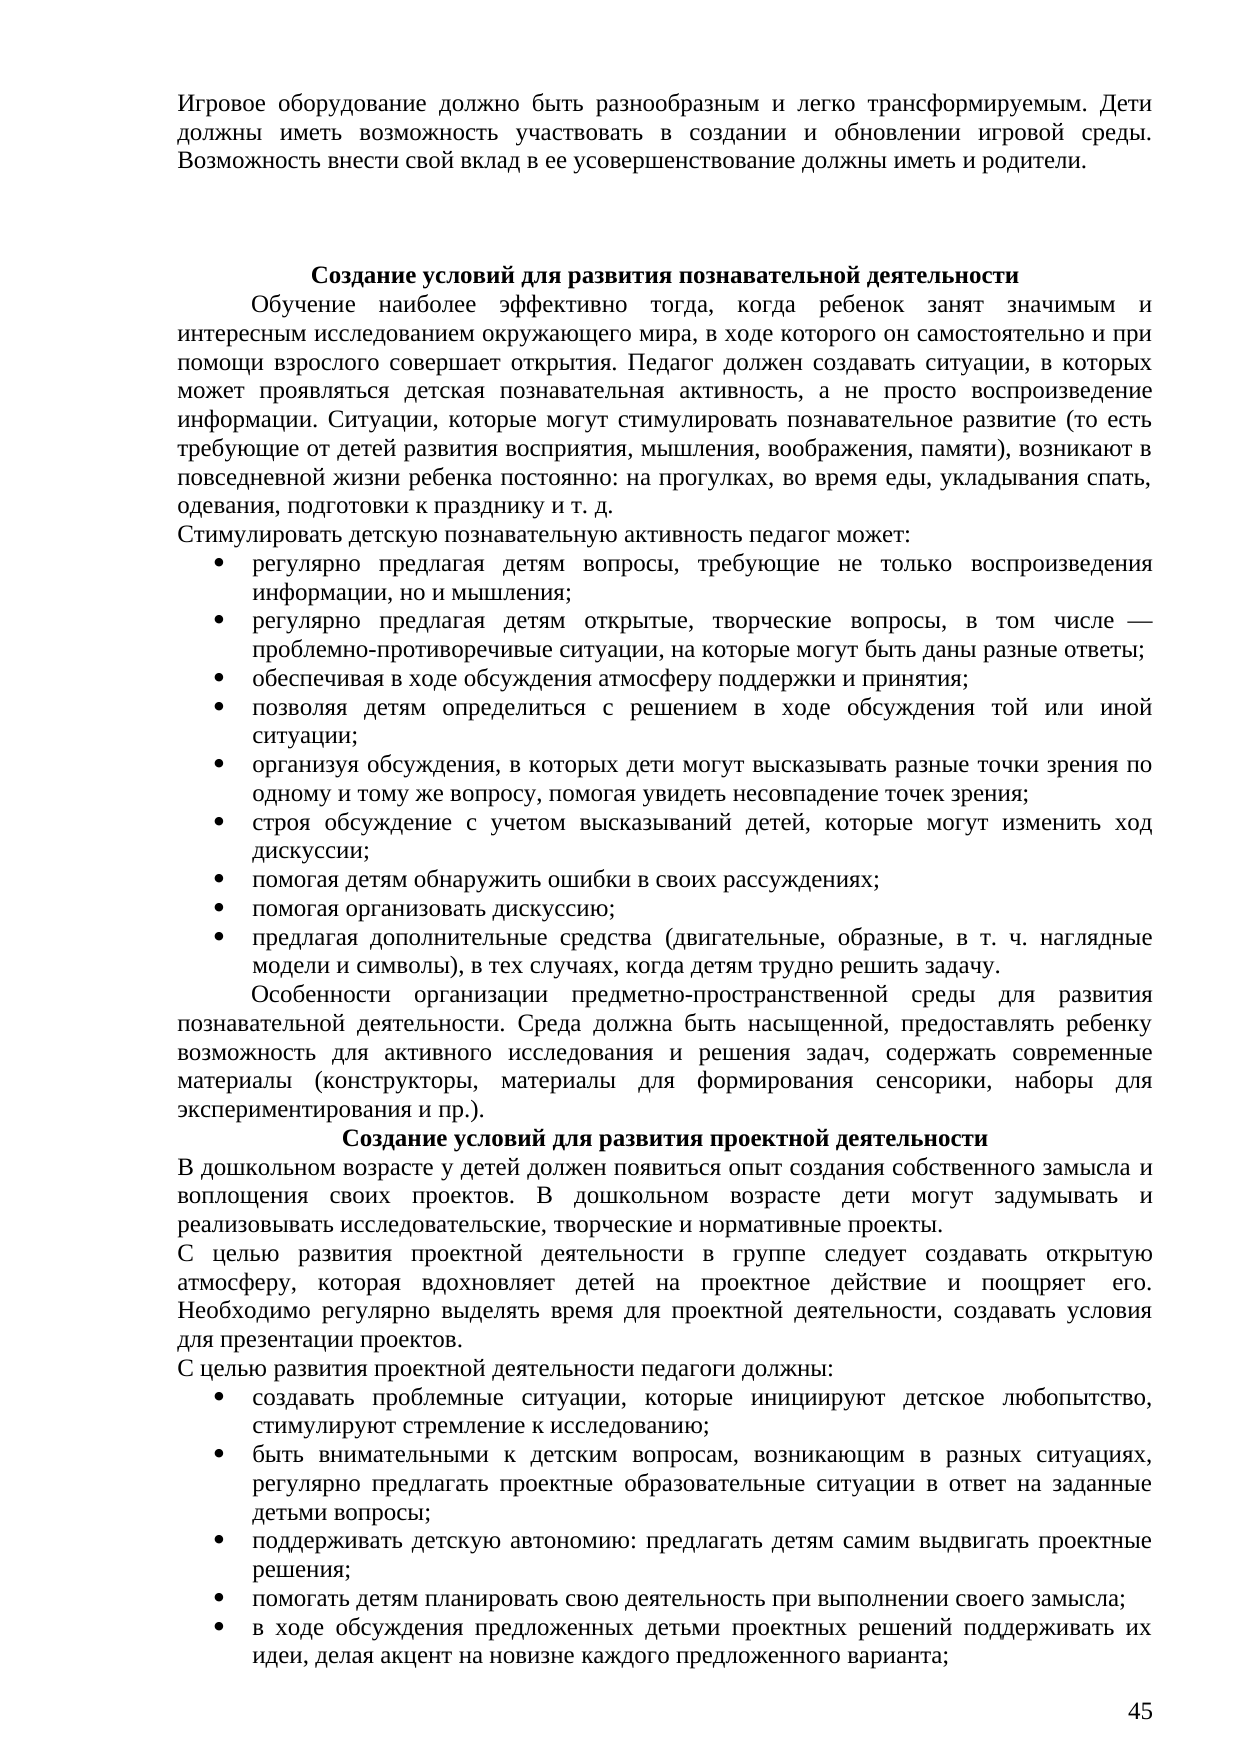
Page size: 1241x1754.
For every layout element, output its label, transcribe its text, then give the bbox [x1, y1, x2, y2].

list создавать проблемные ситуации, которые инициируют детское любопытство, стимулируют стремление к исследованию; [214, 1382, 1153, 1439]
text С целью развития проектной деятельности педагоги должны: [177, 1353, 1153, 1382]
list организуя обсуждения, в которых дети могут высказывать разные точки зрения по одному и тому же вопросу, помогая увидеть несовпадение точек зрения; [214, 749, 1153, 807]
list поддерживать детскую автономию: предлагать детям самим выдвигать проектные решения; [214, 1526, 1153, 1583]
list регулярно предлагая детям вопросы, требующие не только воспроизведения информации, но и мышления; [214, 548, 1153, 606]
text Обучение наиболее эффективно тогда, когда ребенок занят значимым и интересным исследованием окружающего мира, в ходе которого он самостоятельно и при помощи взрослого совершает открытия. Педагог должен создавать ситуации, в которых может проявляться детская познавательная активность, а не просто воспроизведение информации. Ситуации, которые могут стимулировать познавательное развитие (то есть требующие от детей развития восприятия, мышления, воображения, памяти), возникают в повседневной жизни ребенка постоянно: на прогулках, во время еды, укладывания спать, одевания, подготовки к празднику и т. д. [177, 289, 1153, 519]
text С целью развития проектной деятельности в группе следует создавать открытую атмосферу, которая вдохновляет детей на проектное действие и поощряет его. Необходимо регулярно выделять время для проектной деятельности, создавать условия для презентации проектов. [177, 1238, 1153, 1353]
list предлагая дополнительные средства (двигательные, образные, в т. ч. наглядные модели и символы), в тех случаях, когда детям трудно решить задачу. [214, 922, 1153, 979]
list помогать детям планировать свою деятельность при выполнении своего замысла; [214, 1583, 1153, 1612]
list в ходе обсуждения предложенных детьми проектных решений поддерживать их идеи, делая акцент на новизне каждого предложенного варианта; [214, 1612, 1153, 1669]
list обеспечивая в ходе обсуждения атмосферу поддержки и принятия; [214, 663, 1153, 692]
list регулярно предлагая детям открытые, творческие вопросы, в том числе — проблемно-противоречивые ситуации, на которые могут быть даны разные ответы; [214, 606, 1153, 663]
list помогая детям обнаружить ошибки в своих рассуждениях; [214, 864, 1153, 893]
list быть внимательными к детским вопросам, возникающим в разных ситуациях, регулярно предлагать проектные образовательные ситуации в ответ на заданные детьми вопросы; [214, 1439, 1153, 1526]
text Особенности организации предметно-пространственной среды для развития познавательной деятельности. Среда должна быть насыщенной, предоставлять ребенку возможность для активного исследования и решения задач, содержать современные материалы (конструкторы, материалы для формирования сенсорики, наборы для экспериментирования и пр.). [177, 979, 1153, 1123]
text Создание условий для развития познавательной деятельности [177, 261, 1153, 289]
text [177, 88, 1153, 174]
text Создание условий для развития проектной деятельности [177, 1123, 1153, 1152]
list строя обсуждение с учетом высказываний детей, которые могут изменить ход дискуссии; [214, 807, 1153, 864]
list позволяя детям определиться с решением в ходе обсуждения той или иной ситуации; [214, 692, 1153, 749]
list помогая организовать дискуссию; [214, 893, 1153, 922]
text Стимулировать детскую познавательную активность педагог может: [177, 519, 1153, 548]
text В дошкольном возрасте у детей должен появиться опыт создания собственного замысла и воплощения своих проектов. В дошкольном возрасте дети могут задумывать и реализовывать исследовательские, творческие и нормативные проекты. [177, 1152, 1153, 1238]
